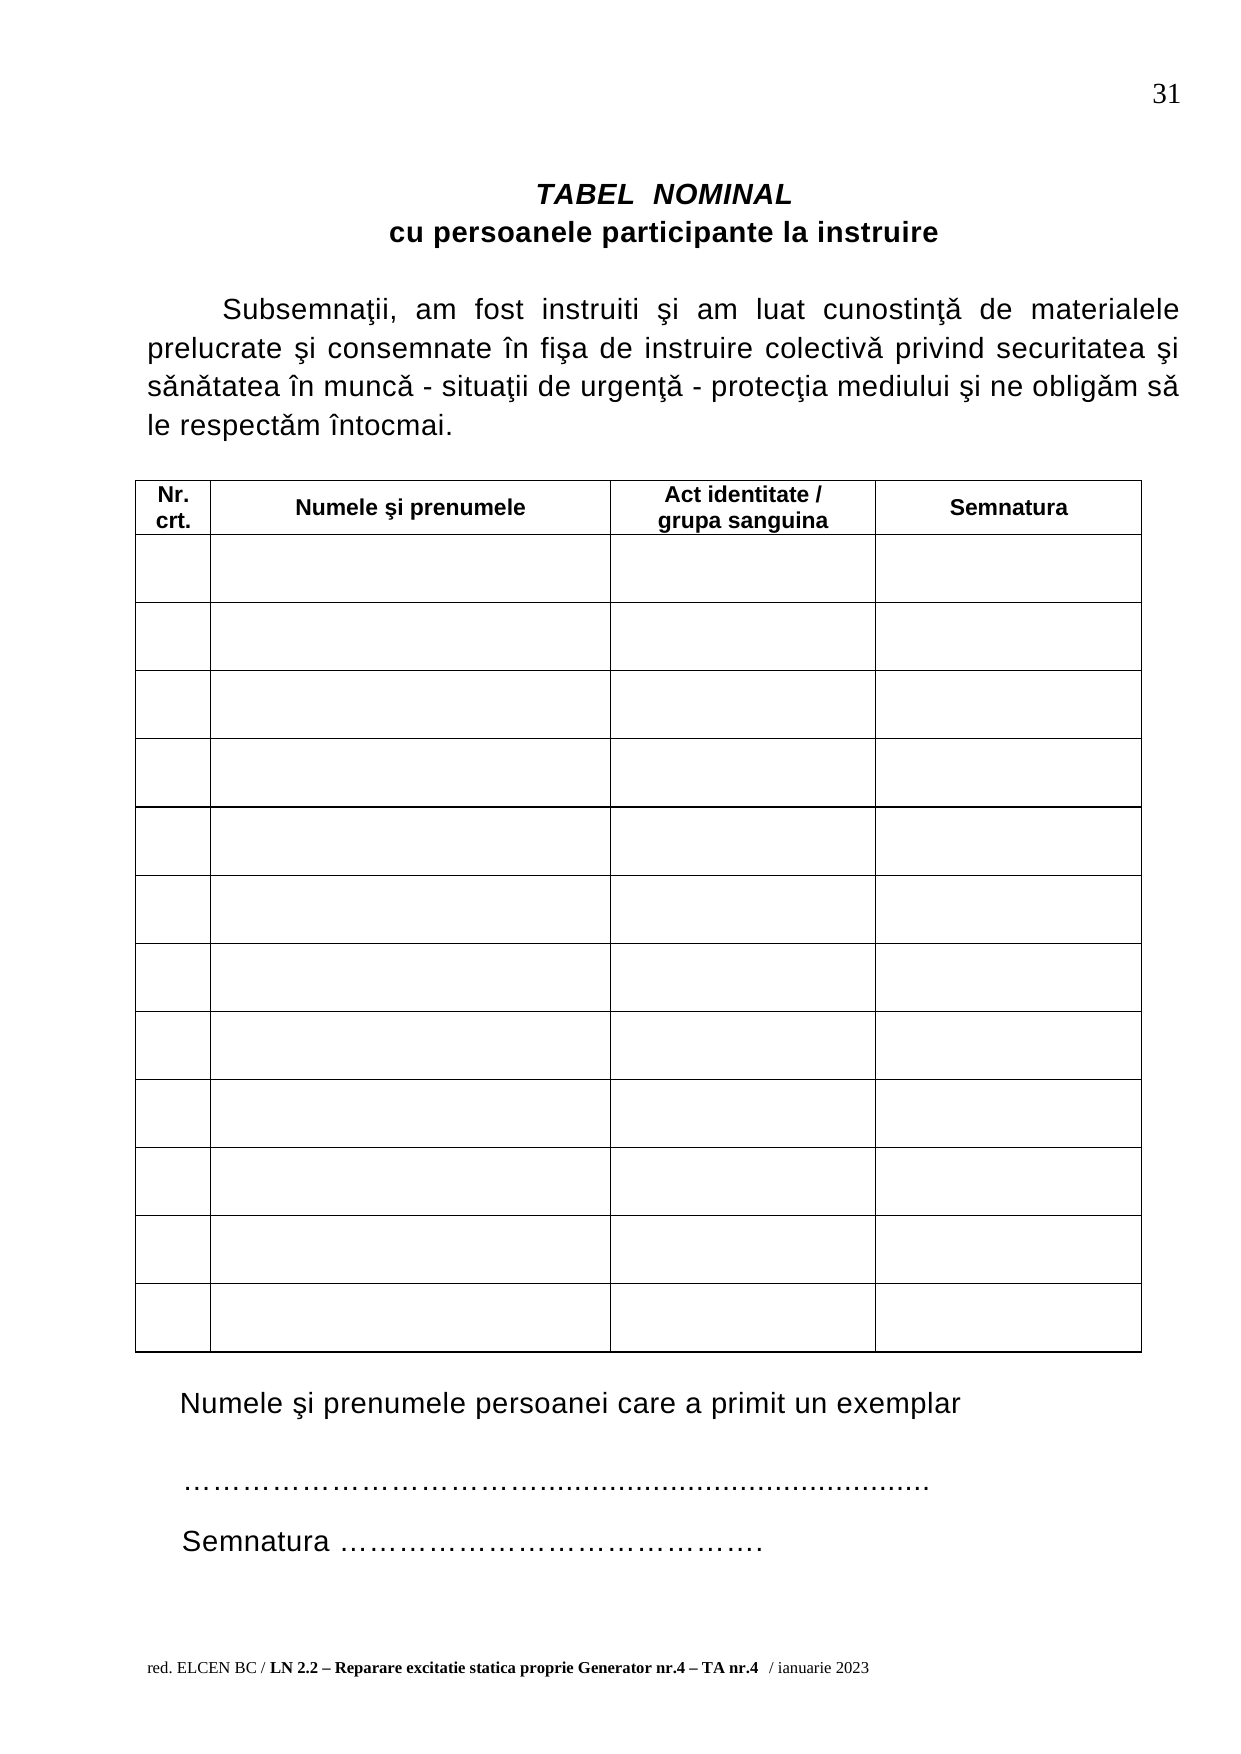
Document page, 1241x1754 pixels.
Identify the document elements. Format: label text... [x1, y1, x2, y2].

table_cell [211, 1216, 610, 1283]
table_cell [611, 603, 875, 670]
table_cell [876, 671, 1141, 738]
text ………………………………............................................. [147, 1463, 1181, 1497]
table_cell [876, 876, 1141, 943]
table_cell [211, 944, 610, 1011]
table_header Numele şi prenumele [211, 481, 610, 534]
table_cell [876, 1216, 1141, 1283]
table_cell [611, 944, 875, 1011]
table_cell [611, 671, 875, 738]
table_cell [876, 535, 1141, 602]
table_cell [611, 1216, 875, 1283]
table_cell [136, 535, 210, 602]
table_cell [136, 1284, 210, 1351]
table_cell [876, 603, 1141, 670]
table_cell [611, 808, 875, 874]
table_cell [211, 603, 610, 670]
table_cell [136, 944, 210, 1011]
table_cell [211, 1080, 610, 1147]
table_cell [211, 808, 610, 874]
table_cell [136, 876, 210, 943]
table_cell [136, 808, 210, 874]
text cu persoanele participante la instruire [147, 215, 1181, 249]
table_cell [136, 1216, 210, 1283]
text Numele şi prenumele persoanei care a primit un exemplar [147, 1386, 1181, 1419]
table_cell [876, 739, 1141, 806]
table_cell [611, 1148, 875, 1215]
table_cell [876, 944, 1141, 1011]
table_cell [211, 739, 610, 806]
table_cell [211, 876, 610, 943]
text Semnatura ……………………………………. [147, 1523, 1181, 1557]
table_cell [211, 1284, 610, 1351]
text TABEL NOMINAL [147, 177, 1181, 210]
table_cell [611, 1080, 875, 1147]
table_cell [876, 1012, 1141, 1079]
table_cell [611, 1012, 875, 1079]
table_cell [136, 1012, 210, 1079]
table_cell [611, 739, 875, 806]
table_cell [211, 1012, 610, 1079]
table_cell [876, 1080, 1141, 1147]
table_cell [136, 739, 210, 806]
table_header Nr. crt. [136, 481, 210, 534]
table_cell [136, 1148, 210, 1215]
table_cell [211, 535, 610, 602]
table_cell [611, 535, 875, 602]
table_cell [136, 1080, 210, 1147]
table_cell [211, 671, 610, 738]
table_cell [136, 671, 210, 738]
table_cell [136, 603, 210, 670]
table_cell [611, 876, 875, 943]
table_cell [876, 1284, 1141, 1351]
text Subsemnaţii, am fost instruiti şi am luat cunostinţǎ de materialele prelucrate şi consemnate în fişa de instruire colectivǎ privind securitatea şi sǎnǎtatea în muncǎ - situaţii de urgenţǎ - protecţia mediului şi ne obligǎm sǎ le respectǎm întocmai. [147, 292, 1181, 442]
table_header Semnatura [876, 481, 1141, 534]
table_cell [876, 808, 1141, 874]
table_header Act identitate / grupa sanguina [611, 481, 875, 534]
table_cell [876, 1148, 1141, 1215]
table_cell [211, 1148, 610, 1215]
table_cell [611, 1284, 875, 1351]
